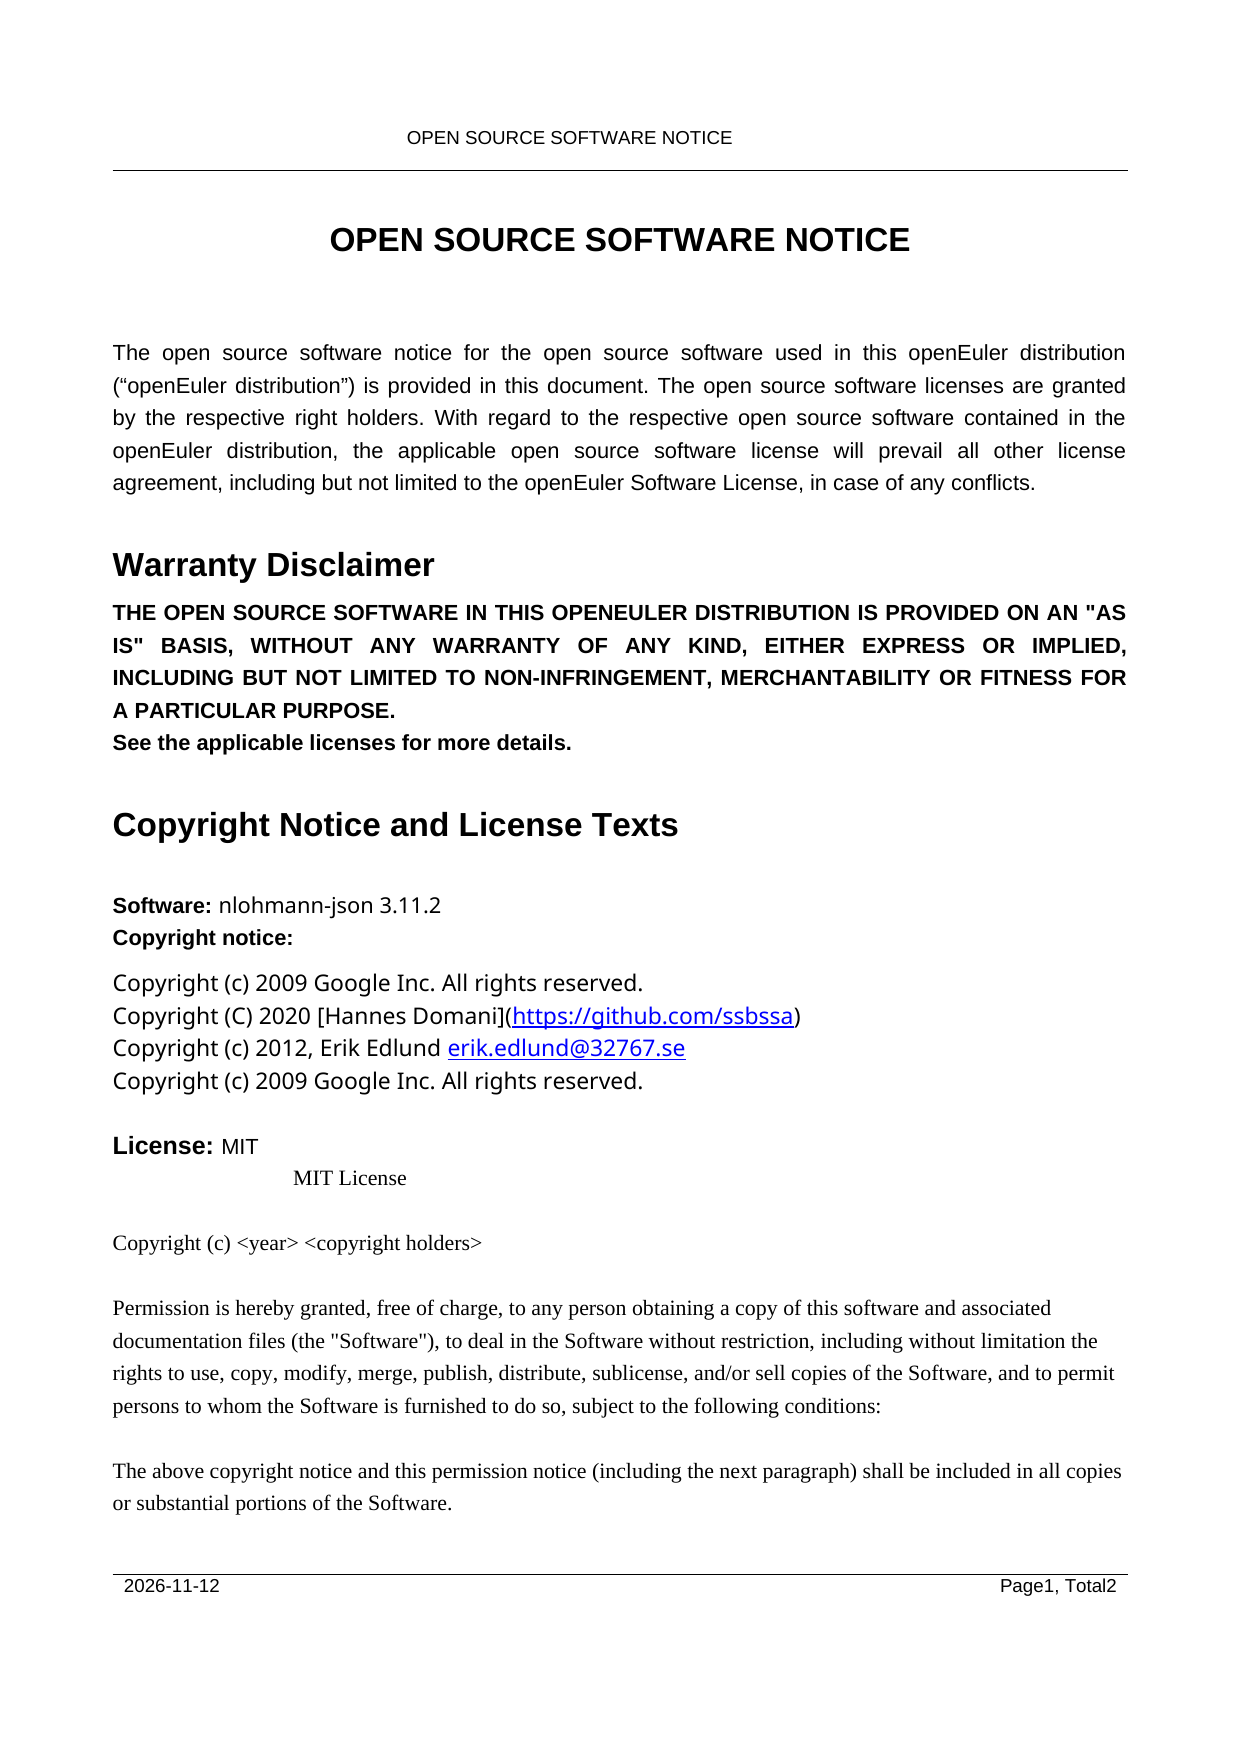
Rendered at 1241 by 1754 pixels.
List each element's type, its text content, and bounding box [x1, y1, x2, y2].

text Copyright (c) 2012, Erik Edlund erik.edlund@32767.se [112, 1031, 1128, 1064]
text Copyright (c) <year> <copyright holders> [112, 1226, 1128, 1259]
text Warranty Disclaimer [112, 531, 1128, 596]
text OPEN SOURCE SOFTWARE NOTICE [112, 206, 1128, 271]
text Copyright notice: [112, 921, 1128, 954]
text Copyright Notice and License Texts [112, 791, 1128, 856]
text The open source software notice for the open source software used in this openEuler distribution (“openEuler distribution”) is provided in this document. The open source software licenses are granted by the respective right holders. With regard to the respective open source software contained in the openEuler distribution, the applicable open source software license will prevail all other license agreement, including but not limited to the openEuler Software License, in case of any conflicts. [112, 336, 1128, 499]
text Copyright (C) 2020 [Hannes Domani](https://github.com/ssbssa) [112, 999, 1128, 1031]
text THE OPEN SOURCE SOFTWARE IN THIS OPENEULER DISTRIBUTION IS PROVIDED ON AN "AS IS" BASIS, WITHOUT ANY WARRANTY OF ANY KIND, EITHER EXPRESS OR IMPLIED, INCLUDING BUT NOT LIMITED TO NON-INFRINGEMENT, MERCHANTABILITY OR FITNESS FOR A PARTICULAR PURPOSE. See the applicable licenses for more details. [112, 596, 1128, 759]
text Copyright (c) 2009 Google Inc. All rights reserved. [112, 1064, 1128, 1129]
text The above copyright notice and this permission notice (including the next paragraph) shall be included in all copies or substantial portions of the Software. [112, 1454, 1128, 1519]
text Permission is hereby granted, free of charge, to any person obtaining a copy of this software and associated documentation files (the "Software"), to deal in the Software without restriction, including without limitation the rights to use, copy, modify, merge, publish, distribute, sublicense, and/or sell copies of the Software, and to permit persons to whom the Software is furnished to do so, subject to the following conditions: [112, 1291, 1128, 1421]
text Copyright (c) 2009 Google Inc. All rights reserved. [112, 966, 1128, 999]
title Software: nlohmann-json 3.11.2 [112, 889, 1128, 921]
text License: MIT MIT License [112, 1129, 1128, 1194]
